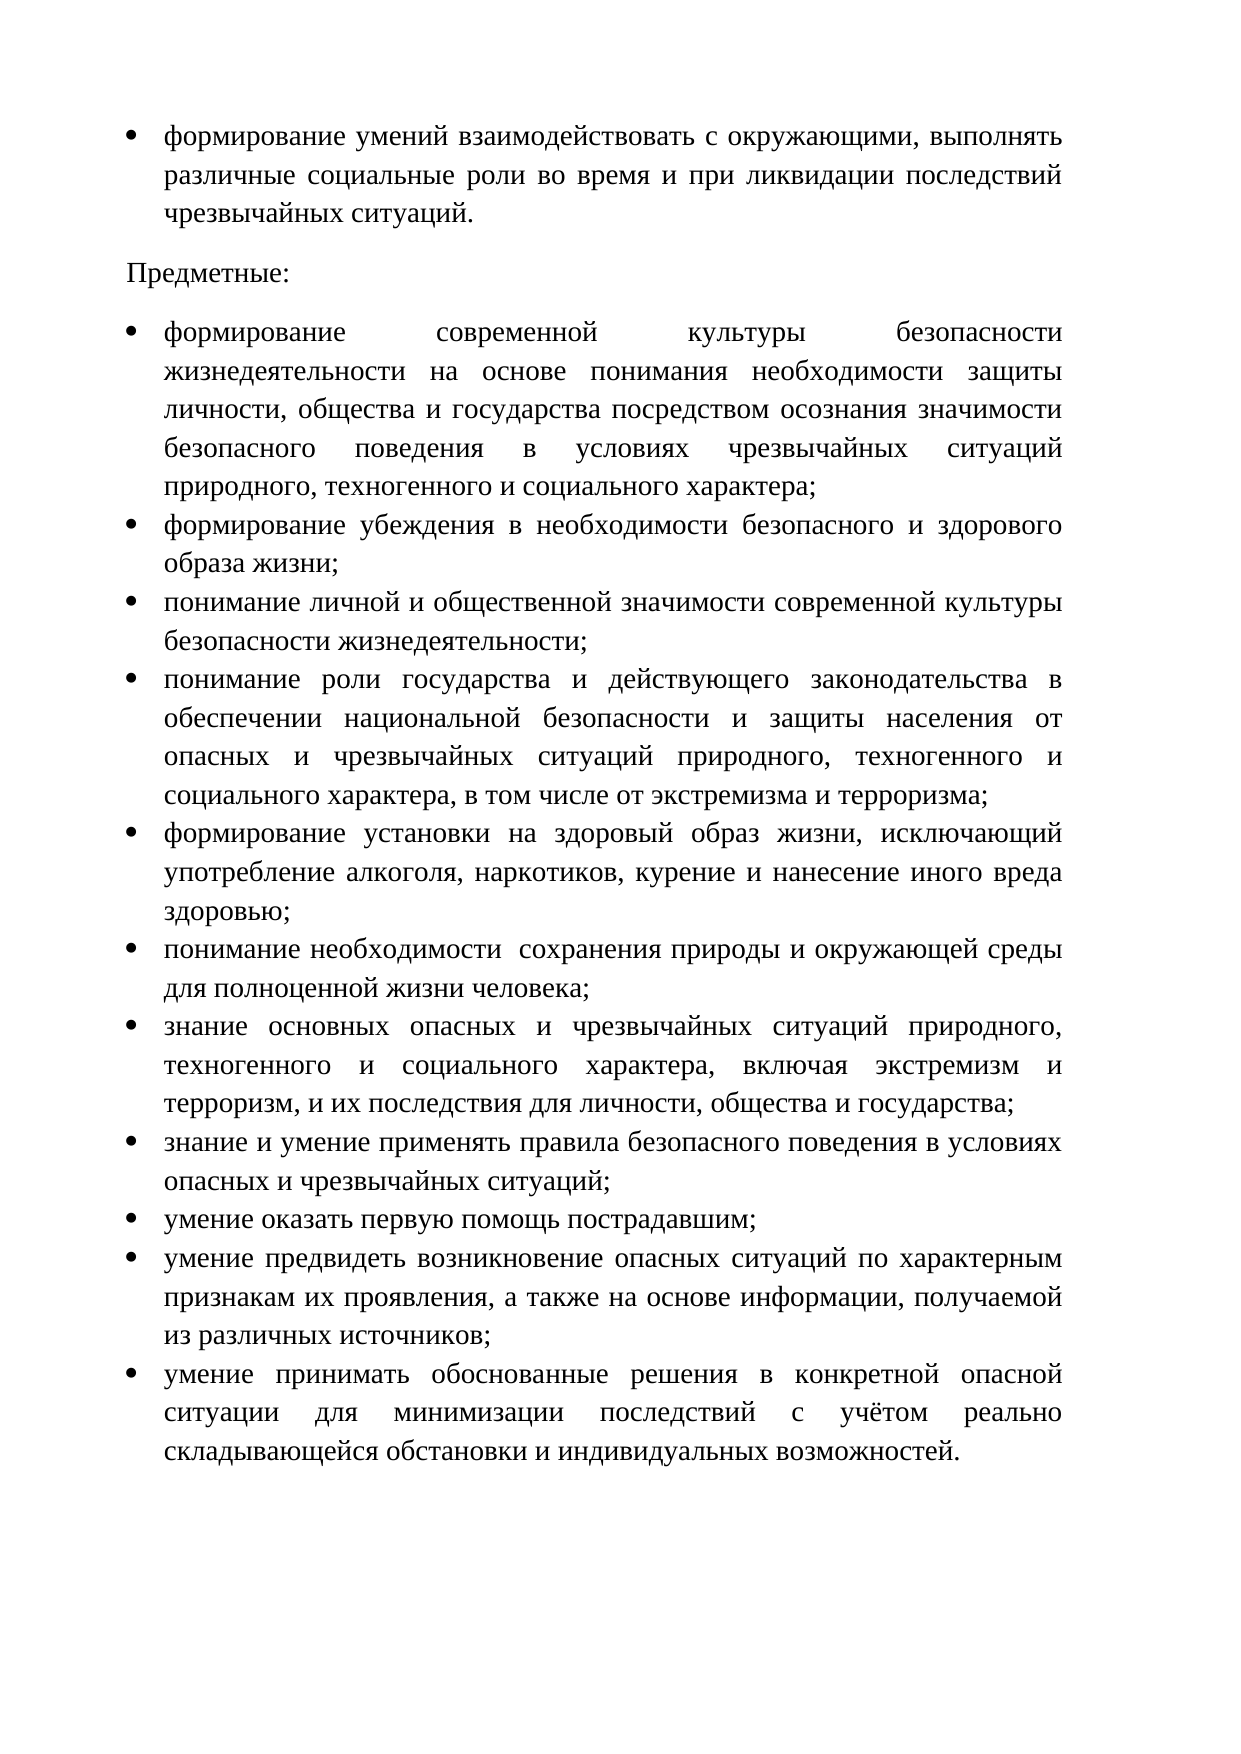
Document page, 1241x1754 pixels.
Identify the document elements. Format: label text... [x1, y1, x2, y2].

list умение оказать первую помощь пострадавшим; [126, 1201, 1063, 1235]
text Предметные: [126, 255, 1063, 288]
list умение предвидеть возникновение опасных ситуаций по характерным признакам их проявления, а также на основе информации, получаемой из различных источников; [126, 1240, 1063, 1351]
list формирование современной культуры безопасности жизнедеятельности на основе понимания необходимости защиты личности, общества и государства посредством осознания значимости безопасного поведения в условиях чрезвычайных ситуаций природного, техногенного и социального характера; [126, 314, 1063, 502]
list формирование установки на здоровый образ жизни, исключающий употребление алкоголя, наркотиков, курение и нанесение иного вреда здоровью; [126, 816, 1063, 926]
list формирование убеждения в необходимости безопасного и здорового образа жизни; [126, 507, 1063, 579]
list понимание роли государства и действующего законодательства в обеспечении национальной безопасности и защиты населения от опасных и чрезвычайных ситуаций природного, техногенного и социального характера, в том числе от экстремизма и терроризма; [126, 661, 1063, 811]
list знание и умение применять правила безопасного поведения в условиях опасных и чрезвычайных ситуаций; [126, 1124, 1063, 1196]
list понимание необходимости сохранения природы и окружающей среды для полноценной жизни человека; [126, 931, 1063, 1003]
list умение принимать обоснованные решения в конкретной опасной ситуации для минимизации последствий с учётом реально складывающейся обстановки и индивидуальных возможностей. [126, 1356, 1063, 1466]
list понимание личной и общественной значимости современной культуры безопасности жизнедеятельности; [126, 584, 1063, 656]
list формирование умений взаимодействовать с окружающими, выполнять различные социальные роли во время и при ликвидации последствий чрезвычайных ситуаций. [126, 118, 1063, 229]
list знание основных опасных и чрезвычайных ситуаций природного, техногенного и социального характера, включая экстремизм и терроризм, и их последствия для личности, общества и государства; [126, 1008, 1063, 1119]
